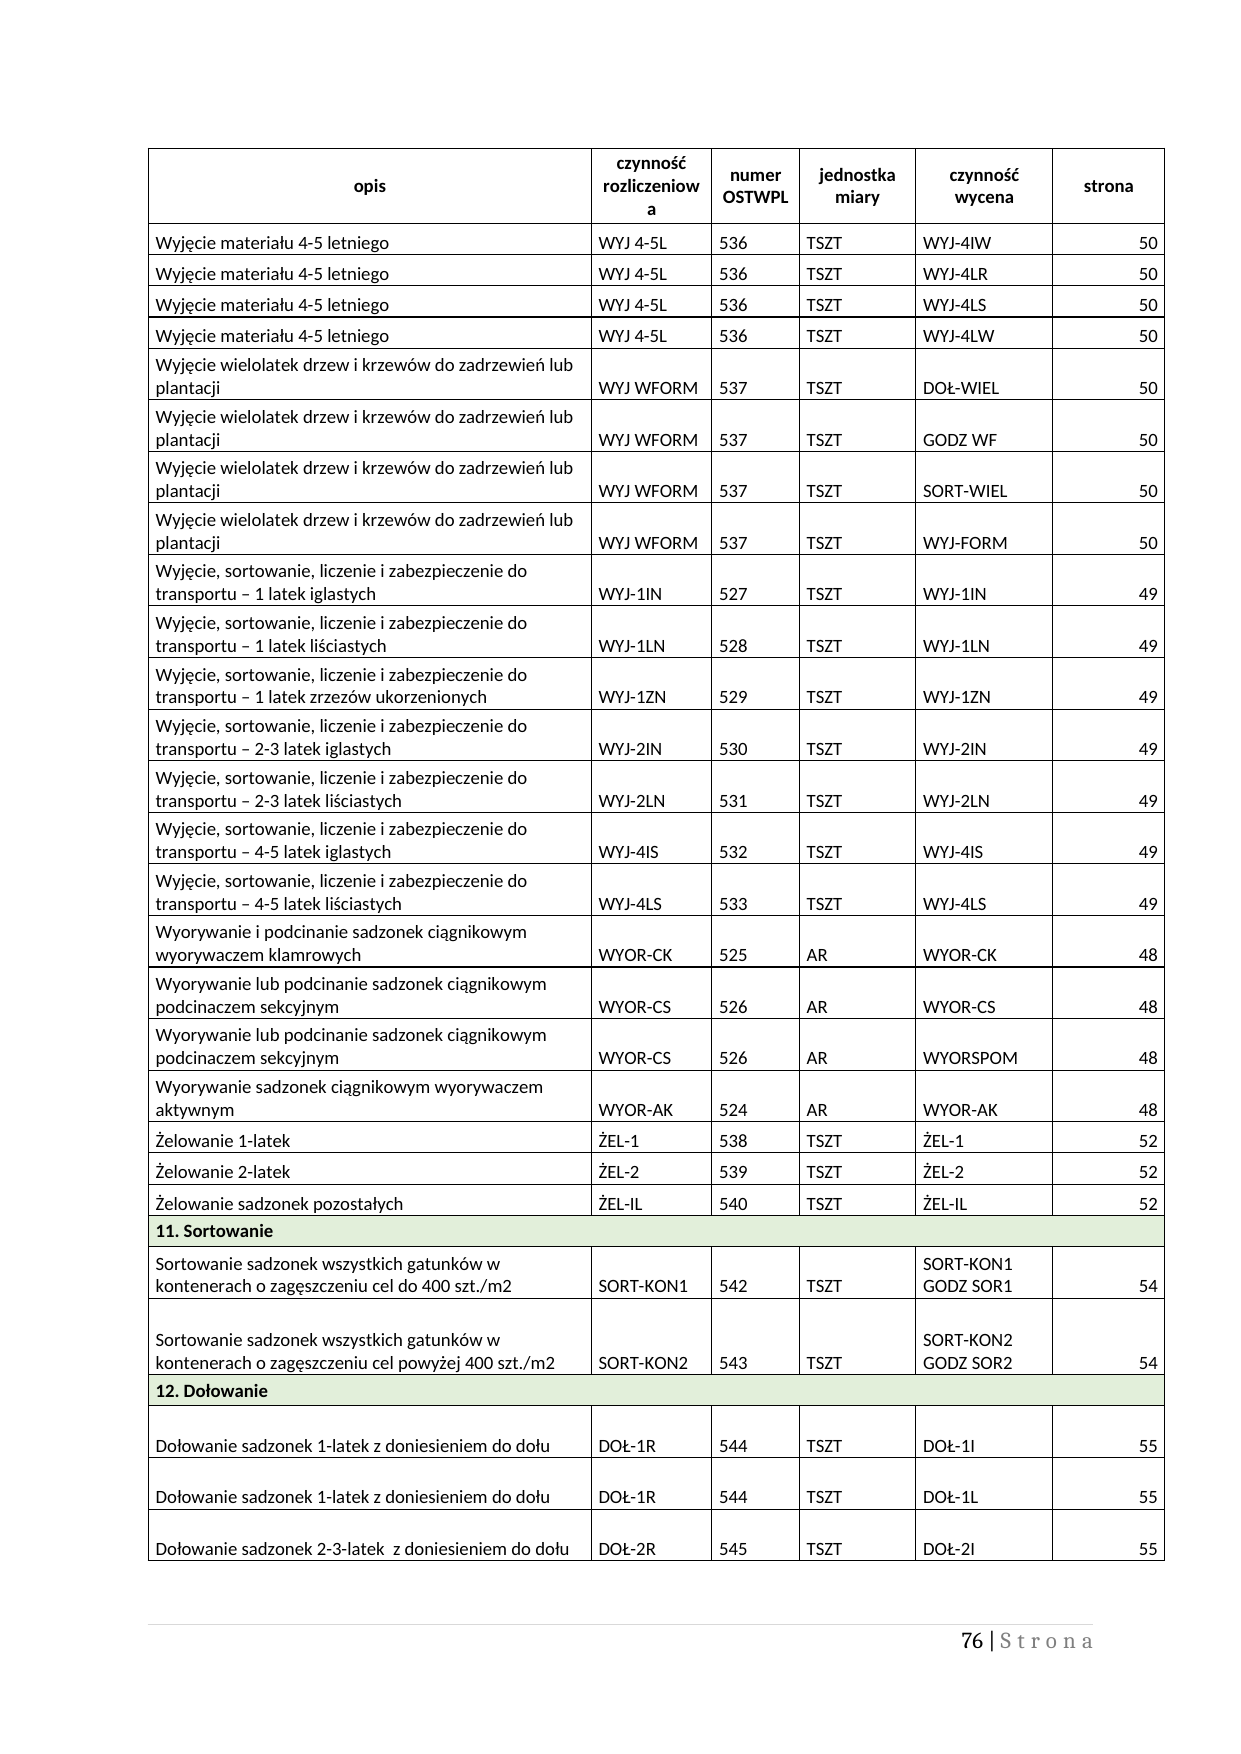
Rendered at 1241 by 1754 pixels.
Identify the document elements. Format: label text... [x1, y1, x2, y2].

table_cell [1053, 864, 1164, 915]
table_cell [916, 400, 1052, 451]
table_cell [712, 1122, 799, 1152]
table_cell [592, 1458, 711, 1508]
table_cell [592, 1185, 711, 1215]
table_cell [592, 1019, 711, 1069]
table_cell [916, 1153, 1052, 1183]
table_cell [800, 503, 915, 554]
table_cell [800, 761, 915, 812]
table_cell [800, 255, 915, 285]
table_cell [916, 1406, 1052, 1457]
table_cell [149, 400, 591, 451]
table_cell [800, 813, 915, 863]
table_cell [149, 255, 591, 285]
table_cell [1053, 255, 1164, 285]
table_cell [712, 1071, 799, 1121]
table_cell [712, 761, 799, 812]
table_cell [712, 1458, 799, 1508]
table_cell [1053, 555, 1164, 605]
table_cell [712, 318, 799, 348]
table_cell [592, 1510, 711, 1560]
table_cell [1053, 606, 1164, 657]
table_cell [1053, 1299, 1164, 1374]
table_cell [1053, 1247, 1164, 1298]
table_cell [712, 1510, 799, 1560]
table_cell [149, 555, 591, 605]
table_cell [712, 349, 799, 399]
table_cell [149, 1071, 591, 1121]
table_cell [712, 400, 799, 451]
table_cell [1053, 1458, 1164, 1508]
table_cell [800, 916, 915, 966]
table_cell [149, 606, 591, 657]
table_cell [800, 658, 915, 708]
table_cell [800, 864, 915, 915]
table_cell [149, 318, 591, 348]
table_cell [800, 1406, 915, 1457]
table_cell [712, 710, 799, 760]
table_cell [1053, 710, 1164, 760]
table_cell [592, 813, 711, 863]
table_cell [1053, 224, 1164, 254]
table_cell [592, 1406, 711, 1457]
table_header jednostka miary [800, 149, 915, 223]
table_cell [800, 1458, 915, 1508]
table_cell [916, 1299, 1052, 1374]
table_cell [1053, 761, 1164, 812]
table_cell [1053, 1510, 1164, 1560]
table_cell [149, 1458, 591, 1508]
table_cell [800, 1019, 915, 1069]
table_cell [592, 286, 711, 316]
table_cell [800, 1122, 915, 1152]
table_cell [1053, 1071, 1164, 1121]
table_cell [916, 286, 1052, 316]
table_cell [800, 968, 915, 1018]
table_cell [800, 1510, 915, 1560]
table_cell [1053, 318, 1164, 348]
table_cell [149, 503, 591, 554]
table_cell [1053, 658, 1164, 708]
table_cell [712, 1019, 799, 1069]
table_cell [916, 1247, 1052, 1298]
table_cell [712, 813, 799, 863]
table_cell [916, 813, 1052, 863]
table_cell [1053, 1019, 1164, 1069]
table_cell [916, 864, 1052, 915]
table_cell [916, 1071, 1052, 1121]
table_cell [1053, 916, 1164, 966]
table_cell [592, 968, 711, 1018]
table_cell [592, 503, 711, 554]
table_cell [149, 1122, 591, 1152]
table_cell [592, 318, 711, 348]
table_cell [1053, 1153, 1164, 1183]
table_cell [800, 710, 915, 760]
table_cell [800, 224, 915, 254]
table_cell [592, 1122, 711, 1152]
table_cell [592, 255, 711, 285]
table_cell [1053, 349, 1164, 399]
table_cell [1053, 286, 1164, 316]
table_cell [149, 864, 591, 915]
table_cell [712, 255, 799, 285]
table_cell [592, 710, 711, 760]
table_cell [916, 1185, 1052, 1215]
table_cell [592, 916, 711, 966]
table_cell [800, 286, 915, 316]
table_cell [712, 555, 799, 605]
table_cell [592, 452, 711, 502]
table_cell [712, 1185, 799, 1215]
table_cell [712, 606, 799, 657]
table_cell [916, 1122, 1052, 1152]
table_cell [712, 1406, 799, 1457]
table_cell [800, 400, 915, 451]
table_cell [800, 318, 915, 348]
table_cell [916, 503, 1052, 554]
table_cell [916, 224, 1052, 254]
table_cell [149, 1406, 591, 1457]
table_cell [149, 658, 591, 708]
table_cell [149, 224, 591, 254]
table_header czynność rozliczeniowa [592, 149, 711, 223]
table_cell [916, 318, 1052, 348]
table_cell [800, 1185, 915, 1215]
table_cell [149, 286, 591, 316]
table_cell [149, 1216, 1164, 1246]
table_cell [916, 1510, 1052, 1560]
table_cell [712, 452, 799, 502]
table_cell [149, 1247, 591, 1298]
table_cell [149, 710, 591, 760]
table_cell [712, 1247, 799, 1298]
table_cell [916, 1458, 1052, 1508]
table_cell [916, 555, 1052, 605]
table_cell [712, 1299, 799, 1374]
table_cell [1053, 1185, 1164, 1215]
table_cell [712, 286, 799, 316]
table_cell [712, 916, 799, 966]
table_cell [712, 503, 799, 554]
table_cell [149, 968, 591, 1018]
table_header czynność wycena [916, 149, 1052, 223]
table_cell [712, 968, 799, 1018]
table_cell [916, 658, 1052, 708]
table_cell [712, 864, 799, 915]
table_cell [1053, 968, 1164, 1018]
table_header opis [149, 149, 591, 223]
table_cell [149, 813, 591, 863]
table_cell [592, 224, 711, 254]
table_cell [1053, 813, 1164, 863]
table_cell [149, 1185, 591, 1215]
table_header numer OSTWPL [712, 149, 799, 223]
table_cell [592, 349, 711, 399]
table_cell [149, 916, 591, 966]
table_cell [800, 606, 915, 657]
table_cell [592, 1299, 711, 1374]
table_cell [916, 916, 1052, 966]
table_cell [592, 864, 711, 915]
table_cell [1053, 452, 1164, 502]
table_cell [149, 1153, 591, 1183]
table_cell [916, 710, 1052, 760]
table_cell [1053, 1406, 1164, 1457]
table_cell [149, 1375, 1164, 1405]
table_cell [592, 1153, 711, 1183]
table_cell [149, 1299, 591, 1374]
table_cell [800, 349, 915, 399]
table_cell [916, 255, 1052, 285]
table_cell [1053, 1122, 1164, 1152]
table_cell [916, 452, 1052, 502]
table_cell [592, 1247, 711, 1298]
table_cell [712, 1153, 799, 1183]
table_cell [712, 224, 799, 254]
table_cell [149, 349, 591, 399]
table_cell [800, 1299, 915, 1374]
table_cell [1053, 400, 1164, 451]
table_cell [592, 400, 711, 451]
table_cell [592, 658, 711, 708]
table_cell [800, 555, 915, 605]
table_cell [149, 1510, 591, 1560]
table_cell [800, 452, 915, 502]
table_header strona [1053, 149, 1164, 223]
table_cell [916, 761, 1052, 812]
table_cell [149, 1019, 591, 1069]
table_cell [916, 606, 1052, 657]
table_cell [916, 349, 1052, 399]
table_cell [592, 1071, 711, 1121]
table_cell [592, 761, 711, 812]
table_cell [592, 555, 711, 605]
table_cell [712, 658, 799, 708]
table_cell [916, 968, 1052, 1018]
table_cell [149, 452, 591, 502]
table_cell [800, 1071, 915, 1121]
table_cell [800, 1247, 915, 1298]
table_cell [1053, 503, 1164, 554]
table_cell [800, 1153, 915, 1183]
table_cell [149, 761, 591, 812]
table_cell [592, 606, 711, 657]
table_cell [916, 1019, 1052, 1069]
